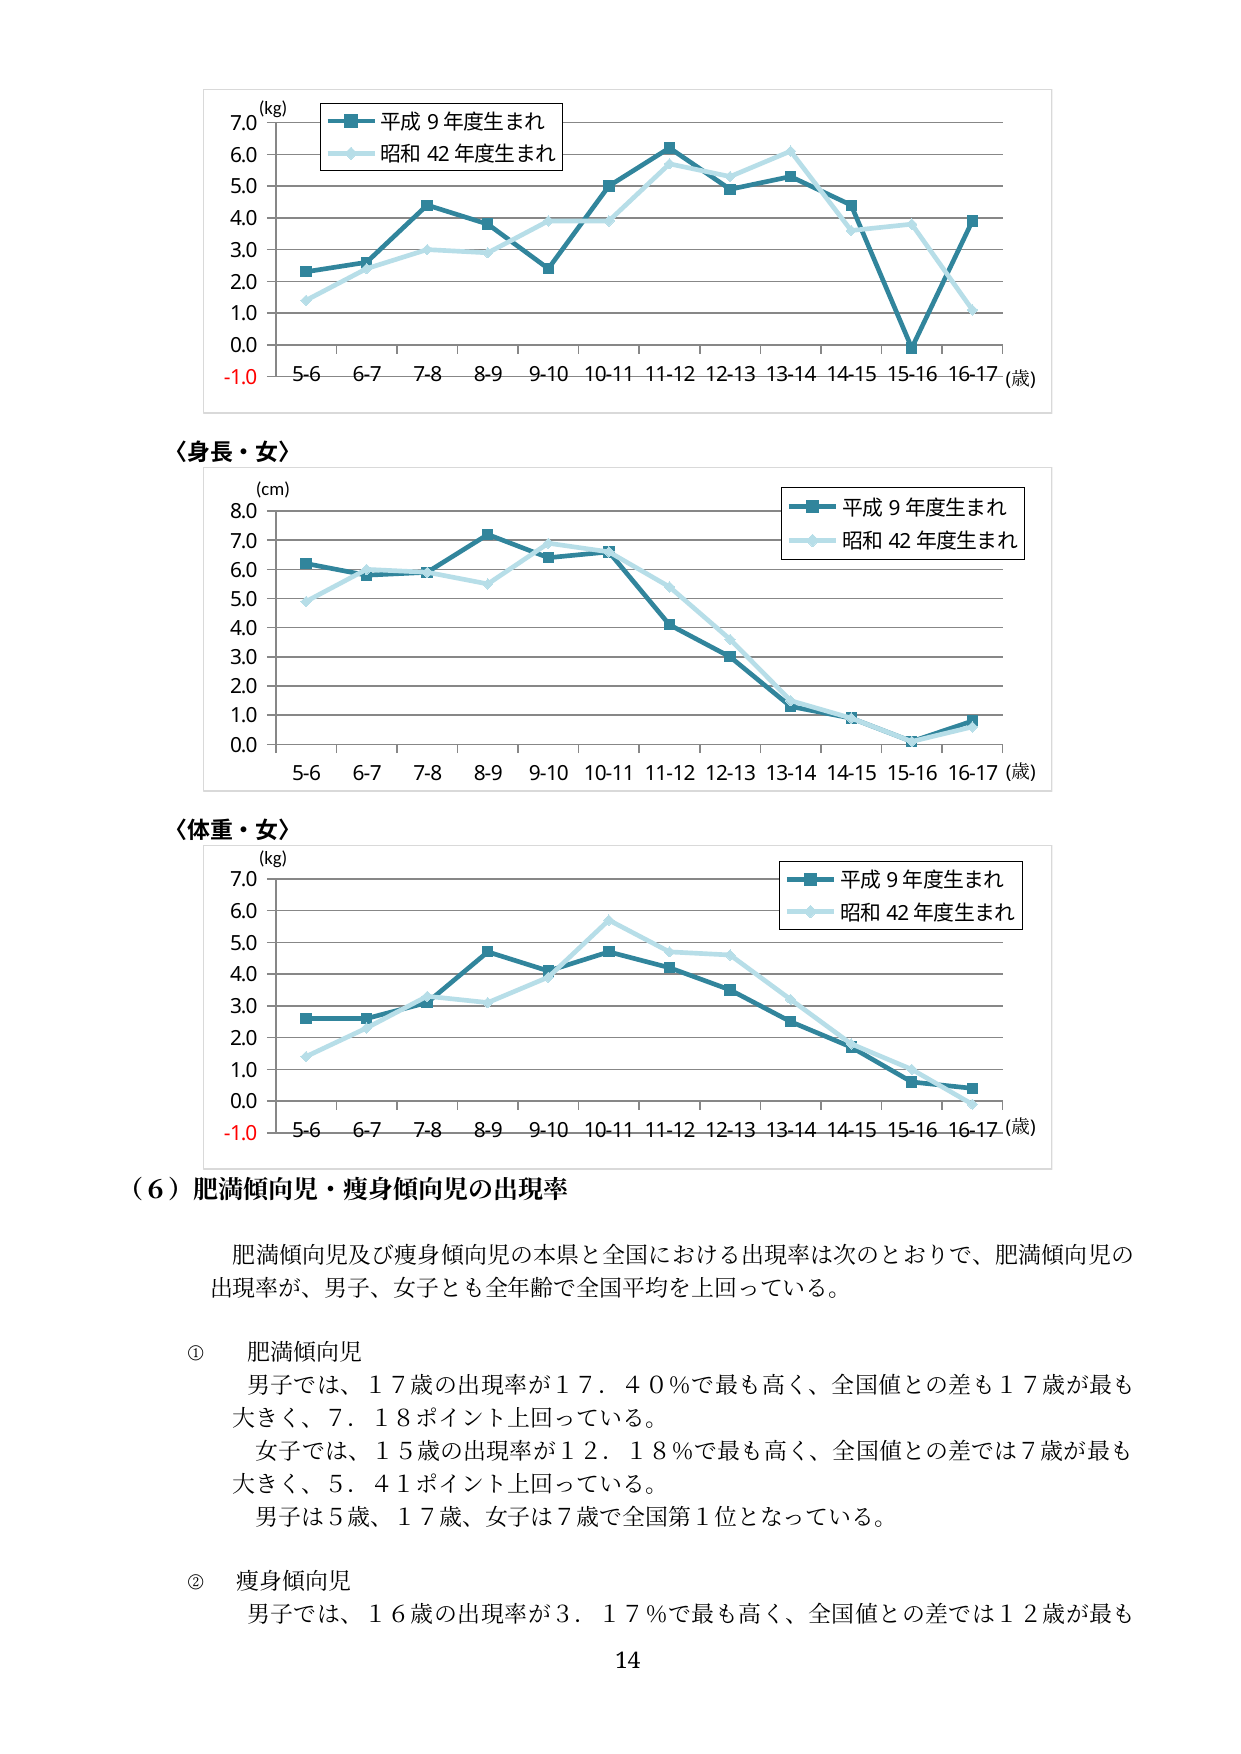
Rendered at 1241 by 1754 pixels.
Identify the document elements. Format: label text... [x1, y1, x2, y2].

text 男子は５歳、１７歳、女子は７歳で全国第１位となっている。 [233, 1499, 1137, 1532]
text 肥満傾向児及び痩身傾向児の本県と全国における出現率は次のとおりで、肥満傾向児の出現率が、男子、女子とも全年齢で全国平均を上回っている。 [210, 1237, 1137, 1303]
text （６）肥満傾向児・痩身傾向児の出現率 [118, 1170, 1137, 1206]
list 肥満傾向児 [187, 1334, 1137, 1367]
text 〈体重・女〉 [118, 812, 1137, 845]
text 〈身長・女〉 [118, 433, 1137, 467]
list 痩身傾向児 [187, 1563, 1137, 1596]
text 男子では、１７歳の出現率が１７．４０％で最も高く、全国値との差も１７歳が最も大きく、７．１８ポイント上回っている。 [164, 1367, 1137, 1433]
text 女子では、１５歳の出現率が１２．１８％で最も高く、全国値との差では７歳が最も大きく、５．４１ポイント上回っている。 [233, 1433, 1137, 1499]
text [164, 1596, 1137, 1629]
